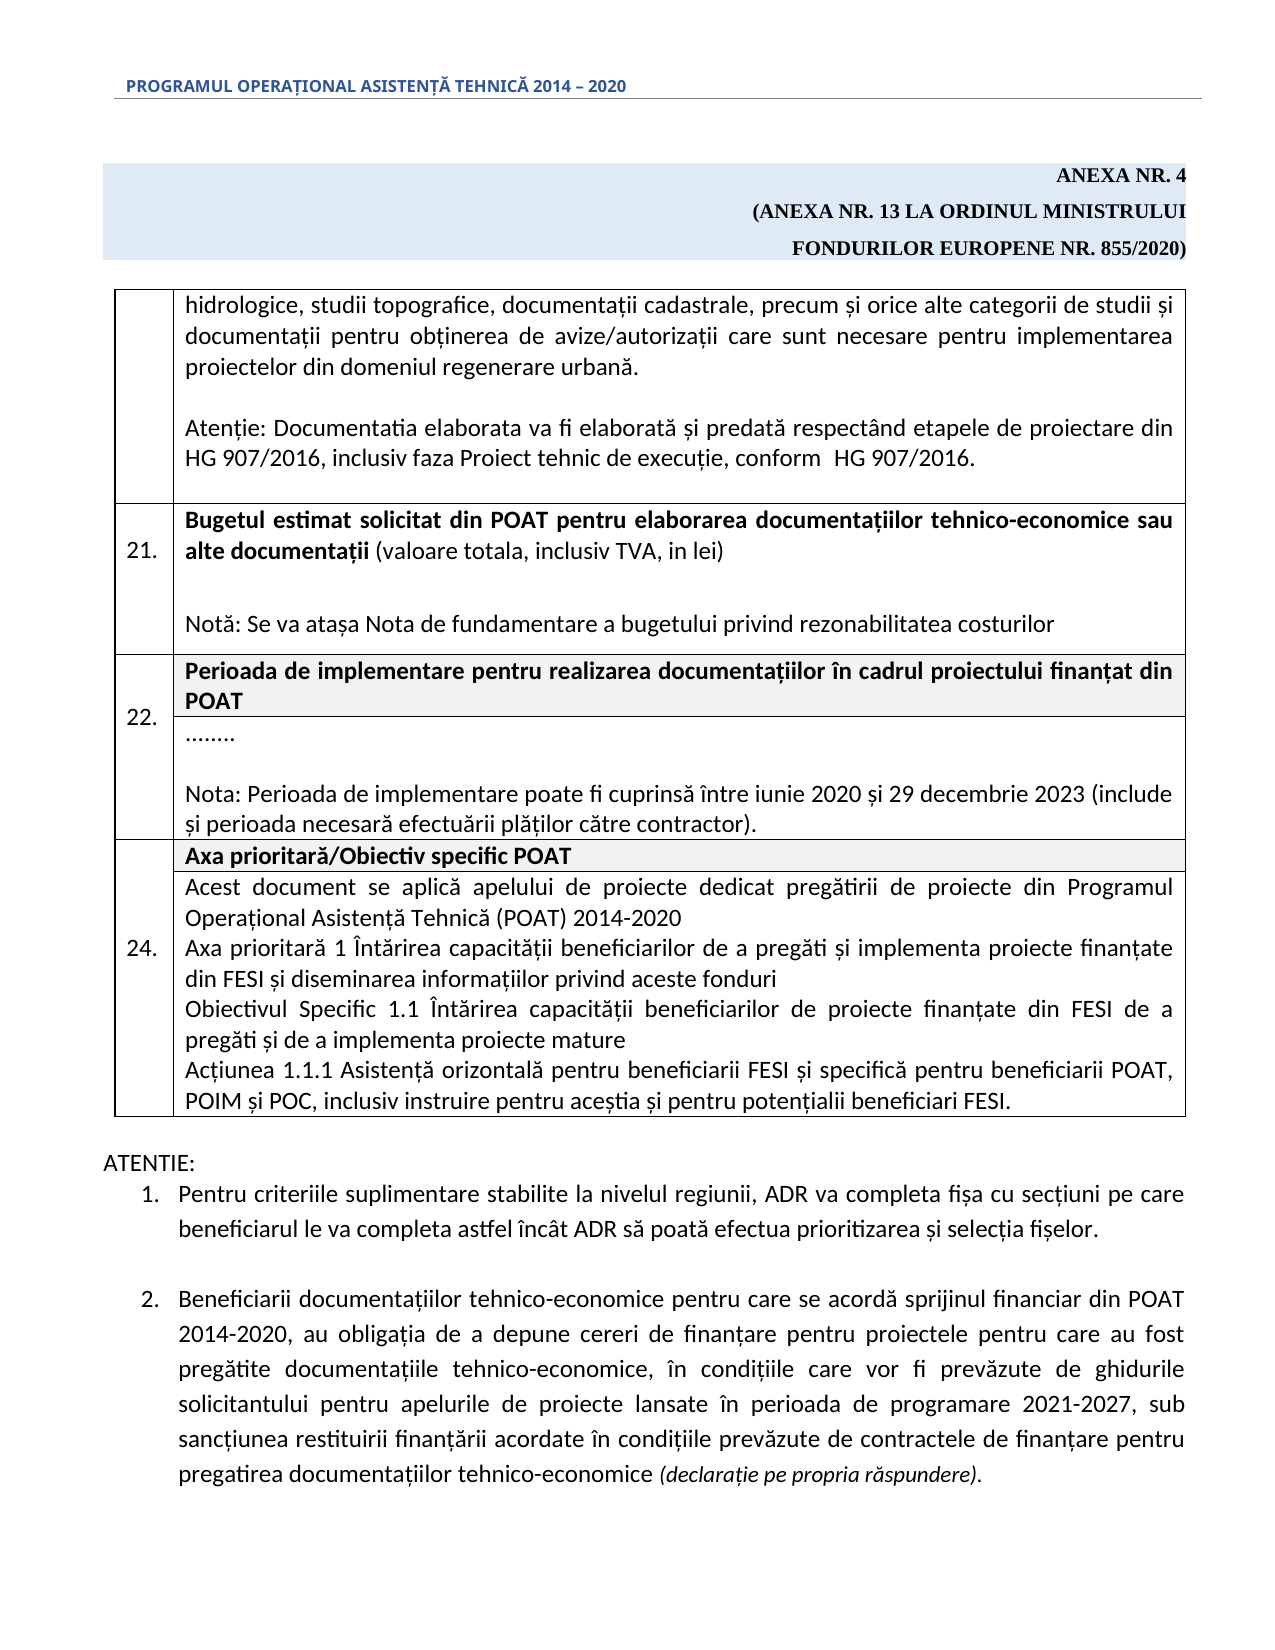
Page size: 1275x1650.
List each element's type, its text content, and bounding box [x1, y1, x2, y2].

list Beneficiarii documentațiilor tehnico-economice pentru care se acordă sprijinul financiar din POAT 2014-2020, au obligația de a depune cereri de finanțare pentru proiectele pentru care au fost pregătite documentațiile tehnico-economice, în condițiile care vor fi prevăzute de ghidurile solicitantului pentru apelurile de proiecte lansate în perioada de programare 2021-2027, sub sancțiunea restituirii finanțării acordate în condițiile prevăzute de contractele de finanțare pentru pregatirea documentațiilor tehnico-economice (declarație pe propria răspundere). [141, 1283, 1186, 1488]
table_cell Acest document se aplică apelului de proiecte dedicat pregătirii de proiecte din Programul Operațional Asistență Tehnică (POAT) 2014-2020 Axa prioritară 1 Întărirea capacității beneficiarilor de a pregăti și implementa proiecte finanțate din FESI și diseminarea informațiilor privind aceste fonduri Obiectivul Specific 1.1 Întărirea capacității beneficiarilor de proiecte finanțate din FESI de a pregăti şi de a implementa proiecte mature Acțiunea 1.1.1 Asistență orizontală pentru beneficiarii FESI și specifică pentru beneficiarii POAT, POIM și POC, inclusiv instruire pentru aceștia și pentru potențialii beneficiari FESI. [174, 872, 1185, 1116]
text ATENTIE: [103, 1147, 1186, 1178]
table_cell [174, 290, 1185, 503]
table_cell Axa prioritară/Obiectiv specific POAT [174, 840, 1185, 871]
table_cell [116, 840, 173, 1116]
table_cell Bugetul estimat solicitat din POAT pentru elaborarea documentațiilor tehnico-economice sau alte documentații (valoare totala, inclusiv TVA, in lei) Notă: Se va atașa Nota de fundamentare a bugetului privind rezonabilitatea costurilor [174, 504, 1185, 654]
table_cell Perioada de implementare pentru realizarea documentațiilor în cadrul proiectului finanțat din POAT [174, 655, 1185, 716]
table_cell [116, 655, 173, 839]
table_cell [116, 290, 173, 503]
table_cell [116, 504, 173, 654]
table_cell ........ Nota: Perioada de implementare poate fi cuprinsă între iunie 2020 și 29 decembrie 2023 (include și perioada necesară efectuării plăților către contractor). [174, 717, 1185, 839]
list Pentru criteriile suplimentare stabilite la nivelul regiunii, ADR va completa fișa cu secțiuni pe care beneficiarul le va completa astfel încât ADR să poată efectua prioritizarea și selecția fișelor. [141, 1178, 1186, 1243]
